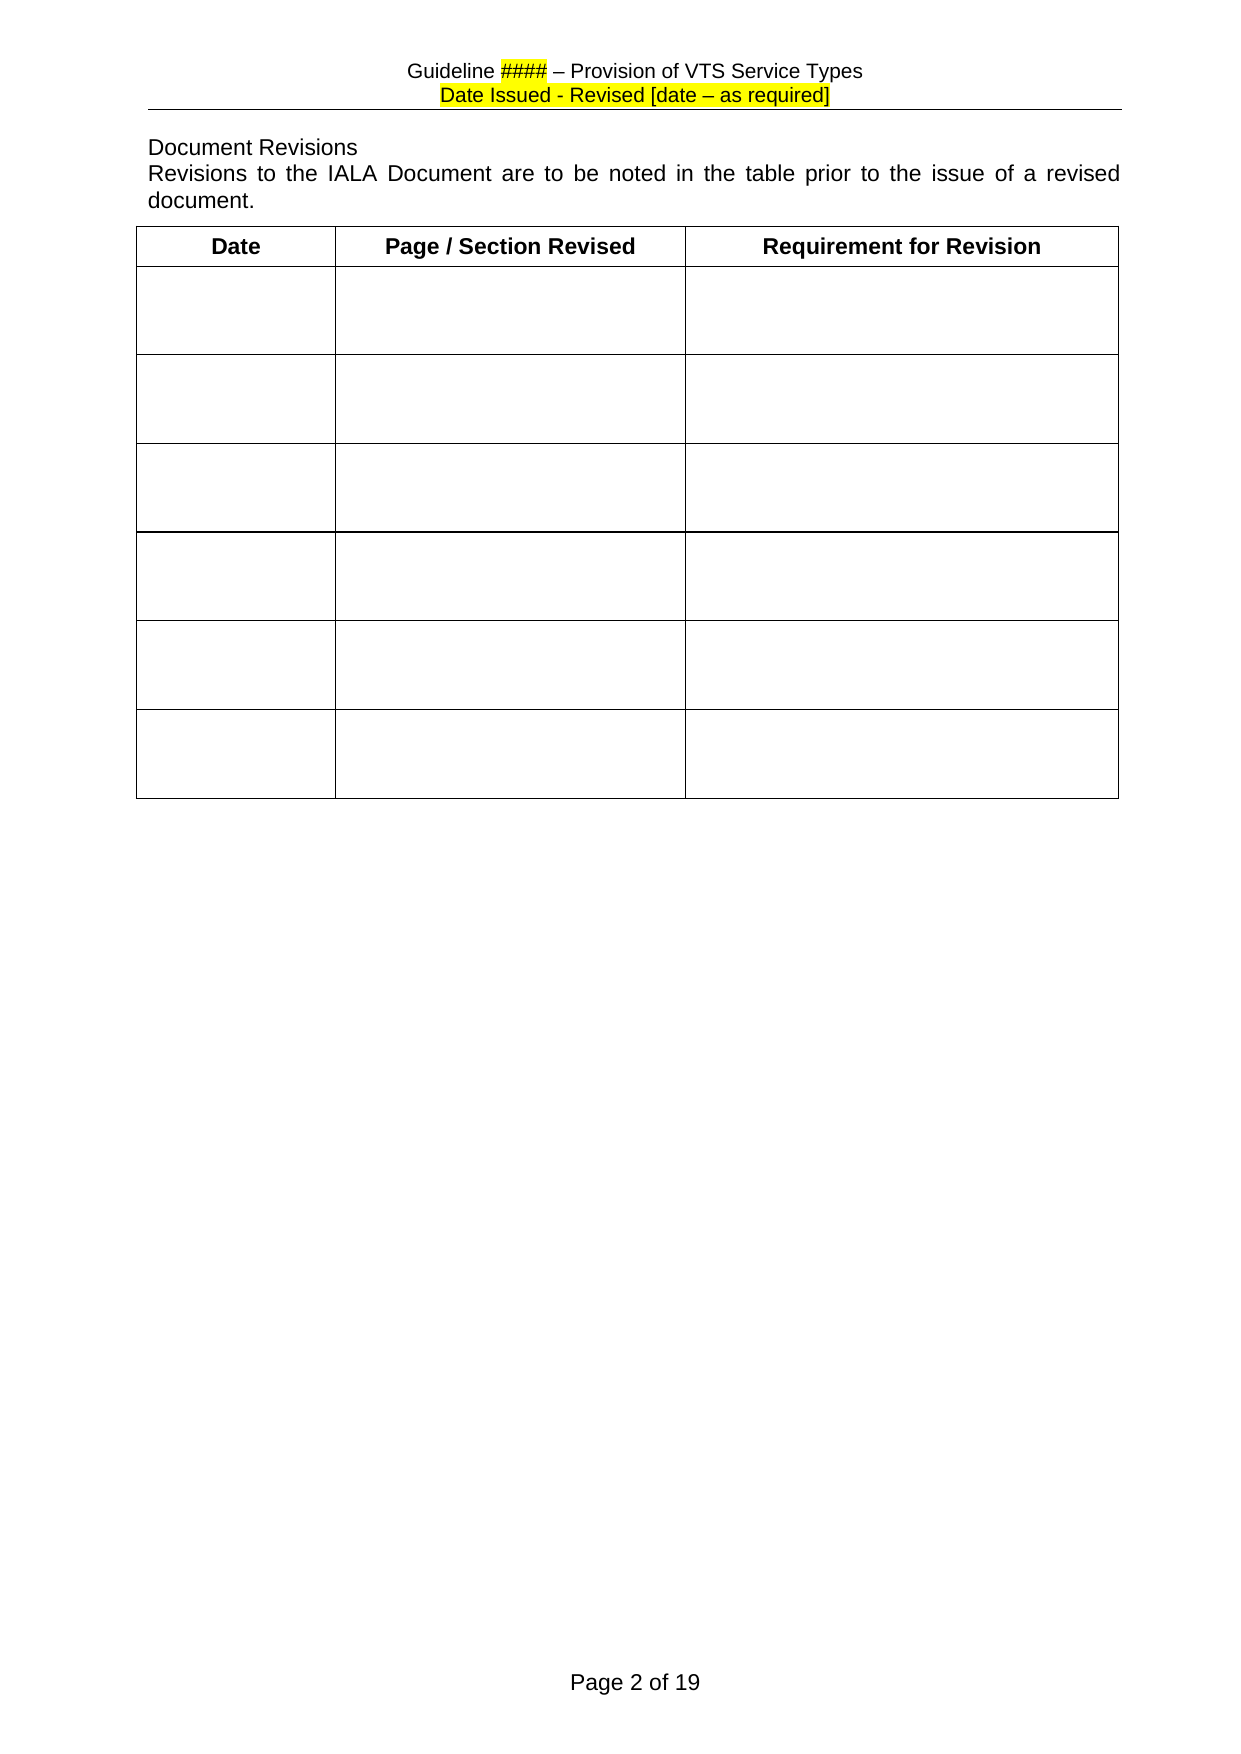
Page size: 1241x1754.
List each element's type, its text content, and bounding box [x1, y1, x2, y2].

table_cell [336, 621, 685, 709]
table_cell [336, 533, 685, 620]
table_cell [137, 621, 335, 709]
title Document Revisions [148, 134, 1122, 160]
table_cell [686, 710, 1118, 797]
table_cell [686, 533, 1118, 620]
table_cell [336, 267, 685, 354]
table_cell [336, 355, 685, 443]
table_cell [336, 710, 685, 797]
table_cell [137, 355, 335, 443]
table_cell [137, 444, 335, 531]
table_cell [686, 267, 1118, 354]
table_cell [686, 444, 1118, 531]
table_cell [336, 444, 685, 531]
table_cell [137, 710, 335, 797]
text Revisions to the IALA Document are to be noted in the table prior to the issue of a revised document. [148, 160, 1122, 213]
table_cell [686, 355, 1118, 443]
table_header Date [137, 227, 335, 266]
table_header Page / Section Revised [336, 227, 685, 266]
table_cell [137, 267, 335, 354]
table_cell [137, 533, 335, 620]
table_cell [686, 621, 1118, 709]
table_header Requirement for Revision [686, 227, 1118, 266]
